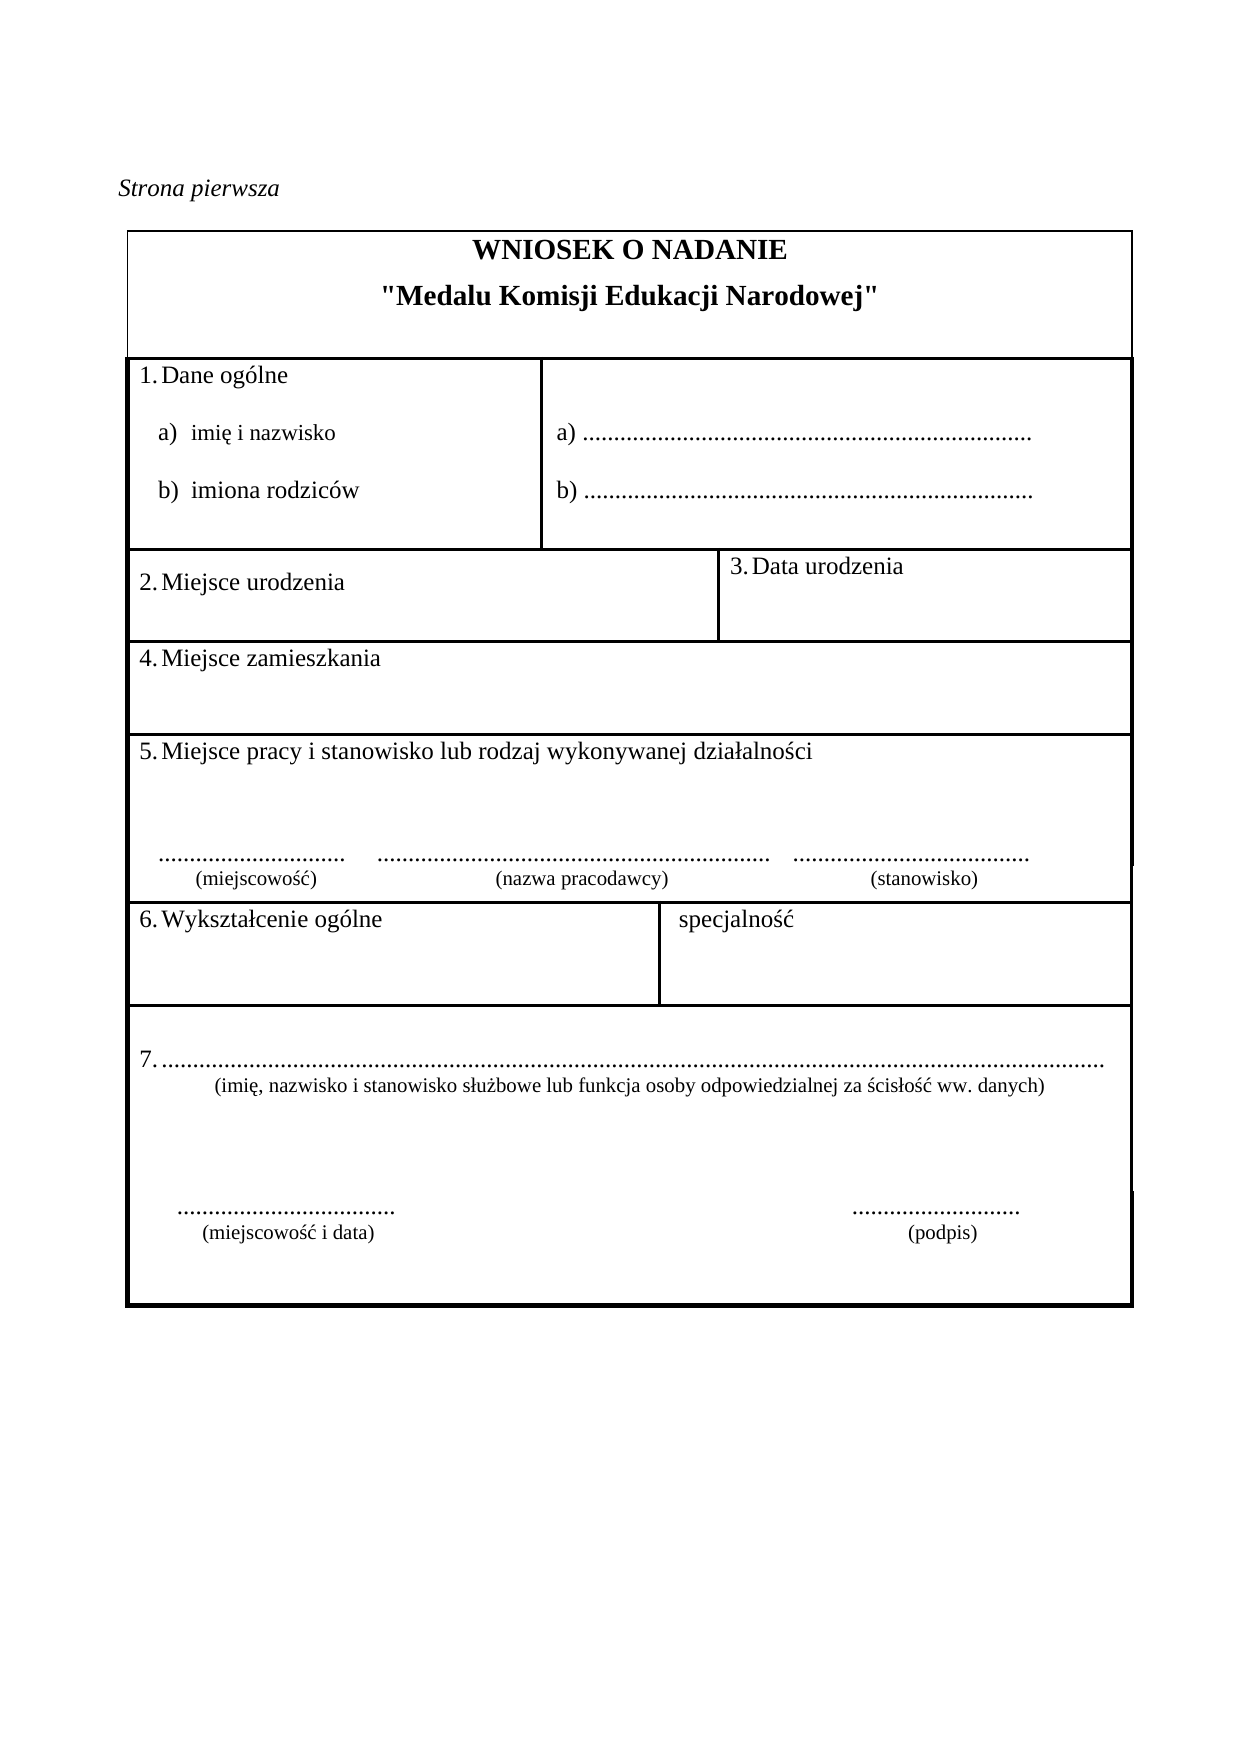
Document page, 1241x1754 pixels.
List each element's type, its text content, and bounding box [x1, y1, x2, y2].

table_cell b) imiona rodziców [130, 475, 540, 548]
table_cell 5. Miejsce pracy i stanowisko lub rodzaj wykonywanej działalności [130, 736, 1130, 818]
table_cell .............................. ............................................................... ...................................... [130, 818, 1130, 866]
table_cell a) ........................................................................ [543, 418, 1130, 475]
table_cell (miejscowość) (nazwa pracodawcy) (stanowisko) [130, 866, 1130, 901]
table_cell ................................... ........................... (miejscowość i data) (podpis) [130, 1191, 1130, 1303]
table_cell 6. Wykształcenie ogólne [130, 904, 658, 1004]
table_cell 4. Miejsce zamieszkania [130, 643, 1130, 733]
table_cell 7. ....................................................................................................................................................... (imię, nazwisko i stanowisko służbowe lub funkcja osoby odpowiedzialnej za ścisłość ww. danych) [130, 1007, 1130, 1191]
table_cell a) imię i nazwisko [130, 418, 540, 475]
table_cell 2. Miejsce urodzenia [130, 551, 717, 640]
table_cell b) ........................................................................ [543, 475, 1130, 548]
table_cell specjalność [661, 904, 1130, 1004]
table_header WNIOSEK O NADANIE "Medalu Komisji Edukacji Narodowej" [128, 232, 1131, 357]
table_cell [543, 360, 1130, 417]
table_cell 1. Dane ogólne [130, 360, 540, 417]
text Strona pierwsza [118, 173, 1122, 201]
table_cell 3. Data urodzenia [720, 551, 1130, 640]
